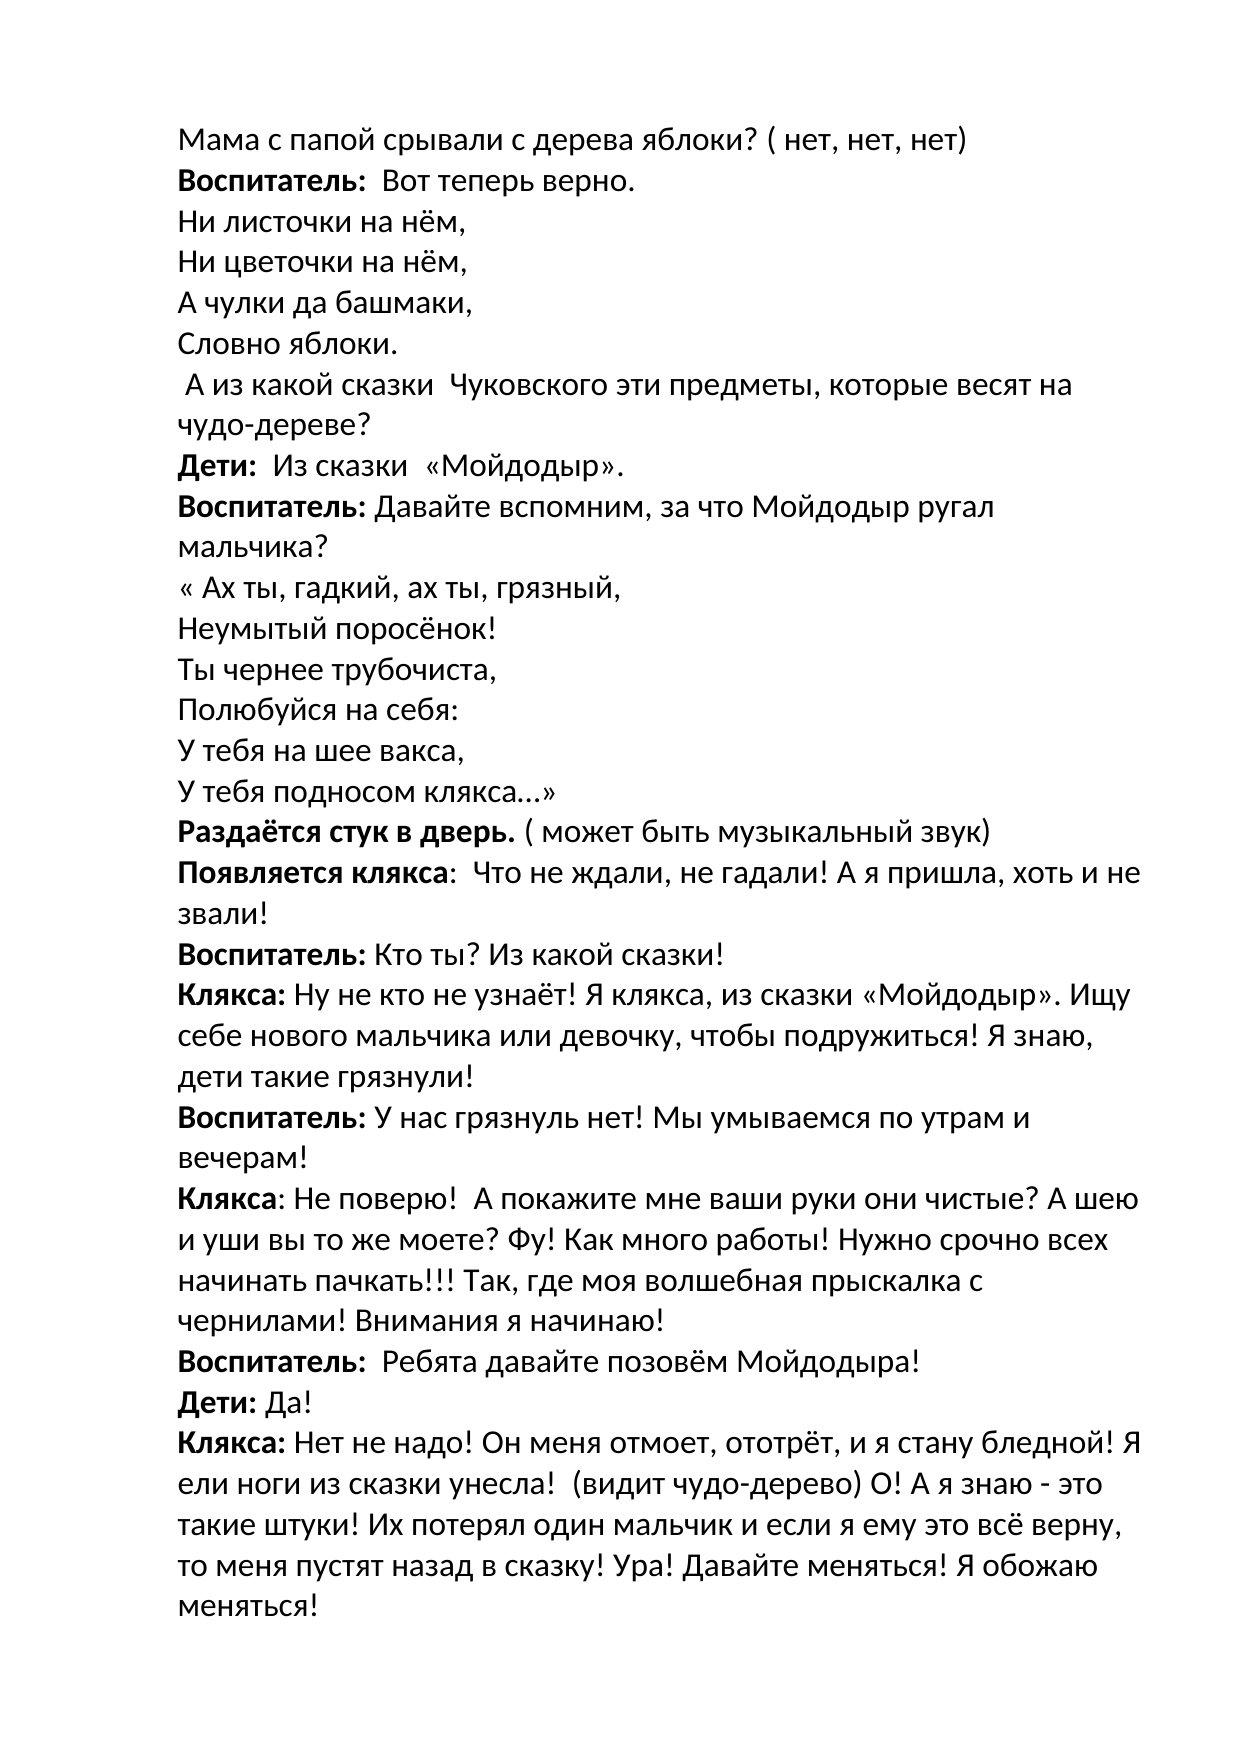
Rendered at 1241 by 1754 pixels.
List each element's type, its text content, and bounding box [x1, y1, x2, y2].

text Воспитатель: Вот теперь верно. [177, 159, 1152, 199]
text Воспитатель: Давайте вспомним, за что Мойдодыр ругал мальчика? [177, 485, 1152, 566]
text Воспитатель: Ребята давайте позовём Мойдодыра! [177, 1340, 1152, 1381]
text « Ах ты, гадкий, ах ты, грязный, [177, 566, 1152, 607]
text А чулки да башмаки, [177, 281, 1152, 322]
text Ты чернее трубочиста, [177, 648, 1152, 688]
text Дети: Из сказки «Мойдодыр». [177, 444, 1152, 485]
text Мама с папой срывали с дерева яблоки? ( нет, нет, нет) [177, 118, 1152, 159]
text Воспитатель: У нас грязнуль нет! Мы умываемся по утрам и вечерам! [177, 1096, 1152, 1177]
text Полюбуйся на себя: [177, 688, 1152, 729]
text У тебя подносом клякса…» [177, 770, 1152, 811]
text Клякса: Нет не надо! Он меня отмоет, ототрёт, и я стану бледной! Я ели ноги из сказки унесла! (видит чудо-дерево) О! А я знаю - это такие штуки! Их потерял один мальчик и если я ему это всё верну, то меня пустят назад в сказку! Ура! Давайте меняться! Я обожаю меняться! [177, 1421, 1152, 1625]
text Словно яблоки. [177, 322, 1152, 362]
text Появляется клякса: Что не ждали, не гадали! А я пришла, хоть и не звали! [177, 851, 1152, 933]
text Клякса: Не поверю! А покажите мне ваши руки они чистые? А шею и уши вы то же моете? Фу! Как много работы! Нужно срочно всех начинать пачкать!!! Так, где моя волшебная прыскалка с чернилами! Внимания я начинаю! [177, 1177, 1152, 1340]
text Раздаётся стук в дверь. ( может быть музыкальный звук) [177, 811, 1152, 851]
text Дети: Да! [177, 1381, 1152, 1421]
text У тебя на шее вакса, [177, 729, 1152, 770]
text Ни листочки на нём, [177, 199, 1152, 240]
text Воспитатель: Кто ты? Из какой сказки! [177, 933, 1152, 973]
text Неумытый поросёнок! [177, 607, 1152, 648]
text А из какой сказки Чуковского эти предметы, которые весят на чудо-дереве? [177, 362, 1152, 444]
text Клякса: Ну не кто не узнаёт! Я клякса, из сказки «Мойдодыр». Ищу себе нового мальчика или девочку, чтобы подружиться! Я знаю, дети такие грязнули! [177, 973, 1152, 1096]
text Ни цветочки на нём, [177, 240, 1152, 281]
